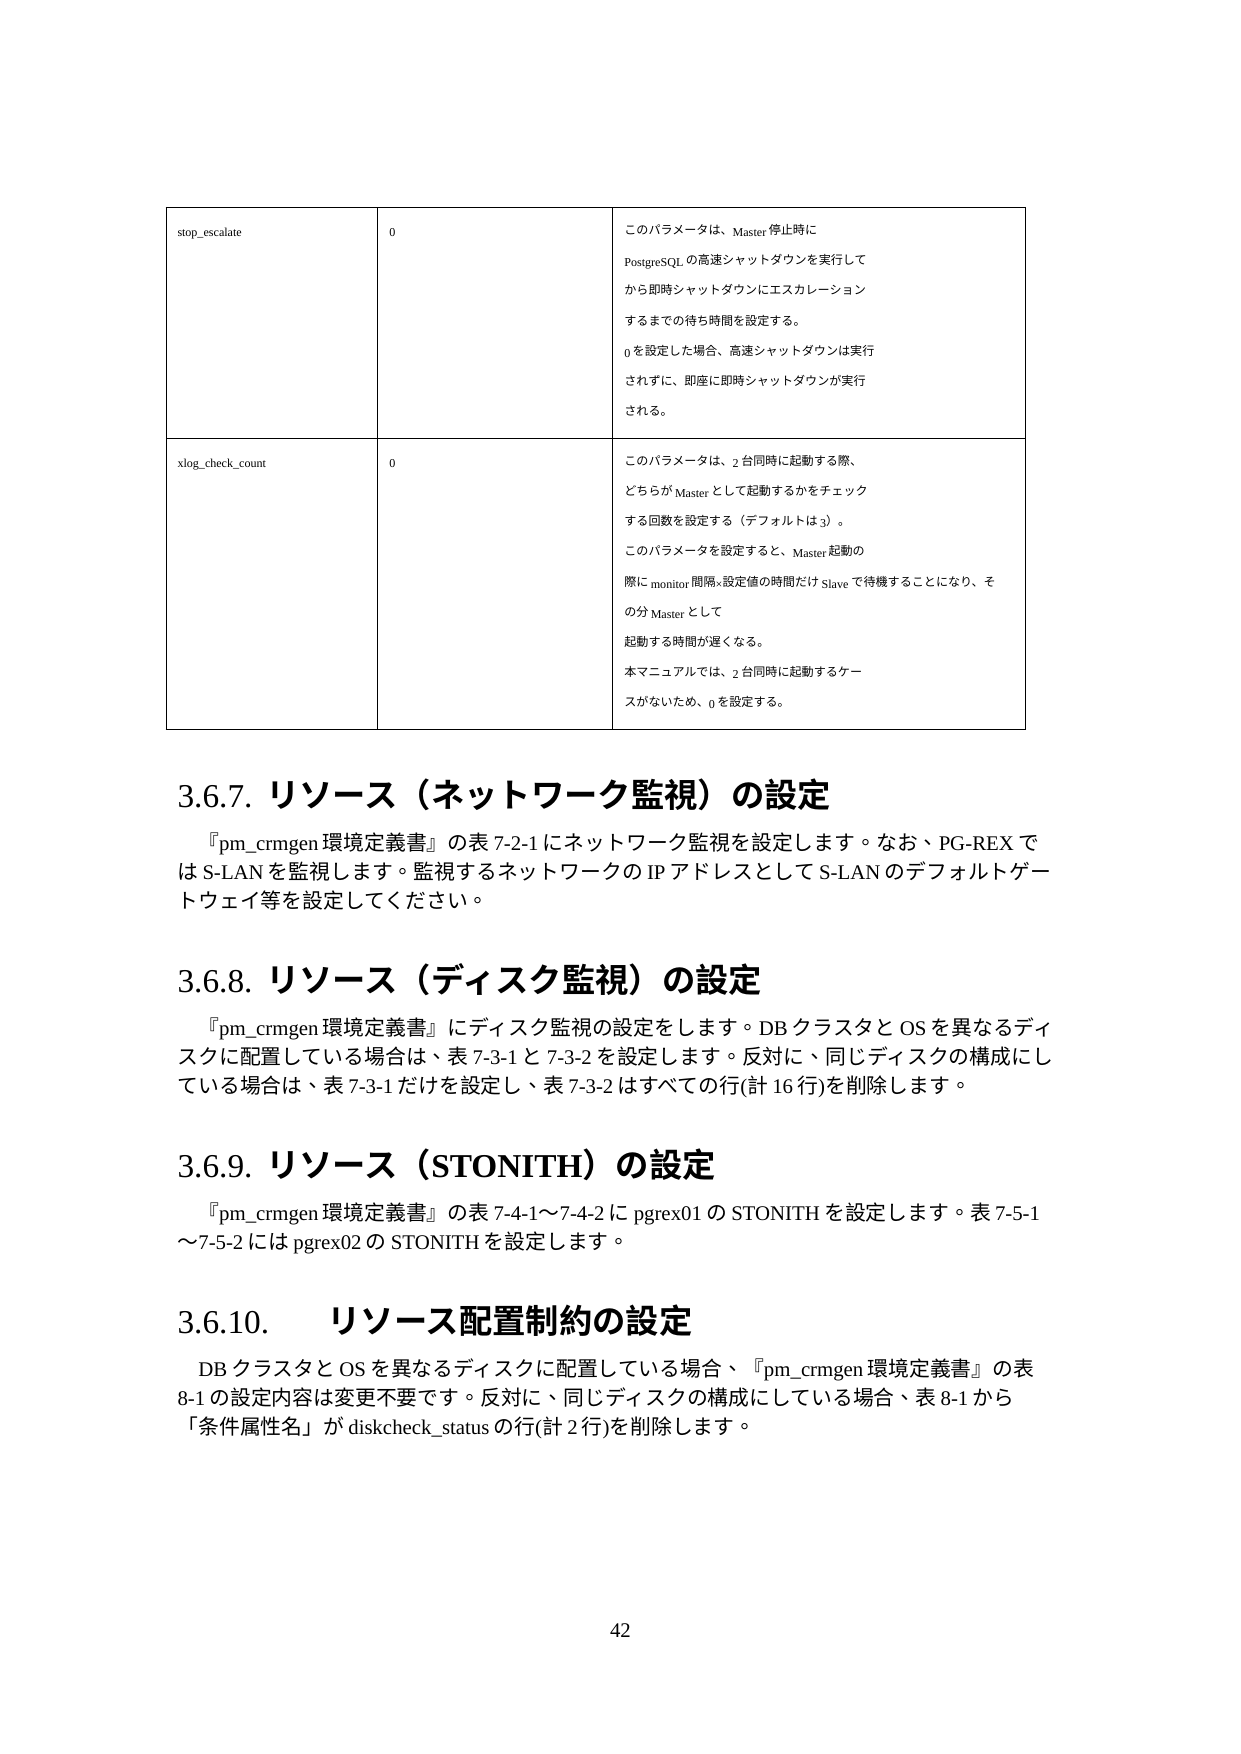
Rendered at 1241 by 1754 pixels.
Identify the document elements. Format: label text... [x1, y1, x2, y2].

text 『pm_crmgen環境定義書』にディスク監視の設定をします。DBクラスタとOSを異なるディスクに配置している場合は、表7-3-1と7-3-2を設定します。反対に、同じディスクの構成にしている場合は、表7-3-1だけを設定し、表7-3-2はすべての行(計16行)を削除します。 [177, 1013, 1054, 1100]
table_cell このパラメータは、2台同時に起動する際、 どちらがMasterとして起動するかをチェック する回数を設定する（デフォルトは3）。 このパラメータを設定すると、Master起動の 際にmonitor間隔×設定値の時間だけSlave で待機することになり、その分Masterとして 起動する時間が遅くなる。 本マニュアルでは、2台同時に起動するケー スがないため、0を設定する。 [613, 439, 1025, 729]
subtitle リソース配置制約の設定 [177, 1298, 1063, 1343]
text 『pm_crmgen環境定義書』の表7-2-1にネットワーク監視を設定します。なお、PG-REXではS-LANを監視します。監視するネットワークのIPアドレスとしてS-LANのデフォルトゲートウェイ等を設定してください。 [177, 828, 1054, 915]
subtitle リソース（ディスク監視）の設定 [177, 957, 1063, 1002]
table_cell 0 [378, 439, 612, 729]
table_cell 0 [378, 208, 612, 438]
table_cell xlog_check_count [167, 439, 377, 729]
table_cell stop_escalate [167, 208, 377, 438]
table_cell このパラメータは、Master停止時に PostgreSQLの高速シャットダウンを実行して から即時シャットダウンにエスカレーション するまでの待ち時間を設定する。 0を設定した場合、高速シャットダウンは実行 されずに、即座に即時シャットダウンが実行 される。 [613, 208, 1025, 438]
subtitle リソース（STONITH）の設定 [177, 1142, 1063, 1187]
text 『pm_crmgen環境定義書』の表7-4-1～7-4-2にpgrex01のSTONITHを設定します。表7-5-1～7-5-2にはpgrex02のSTONITHを設定します。 [177, 1198, 1054, 1256]
text DBクラスタとOSを異なるディスクに配置している場合、『pm_crmgen環境定義書』の表8-1の設定内容は変更不要です。反対に、同じディスクの構成にしている場合、表8-1から「条件属性名」がdiskcheck_statusの行(計2行)を削除します。 [177, 1353, 1054, 1441]
subtitle リソース（ネットワーク監視）の設定 [177, 772, 1063, 817]
